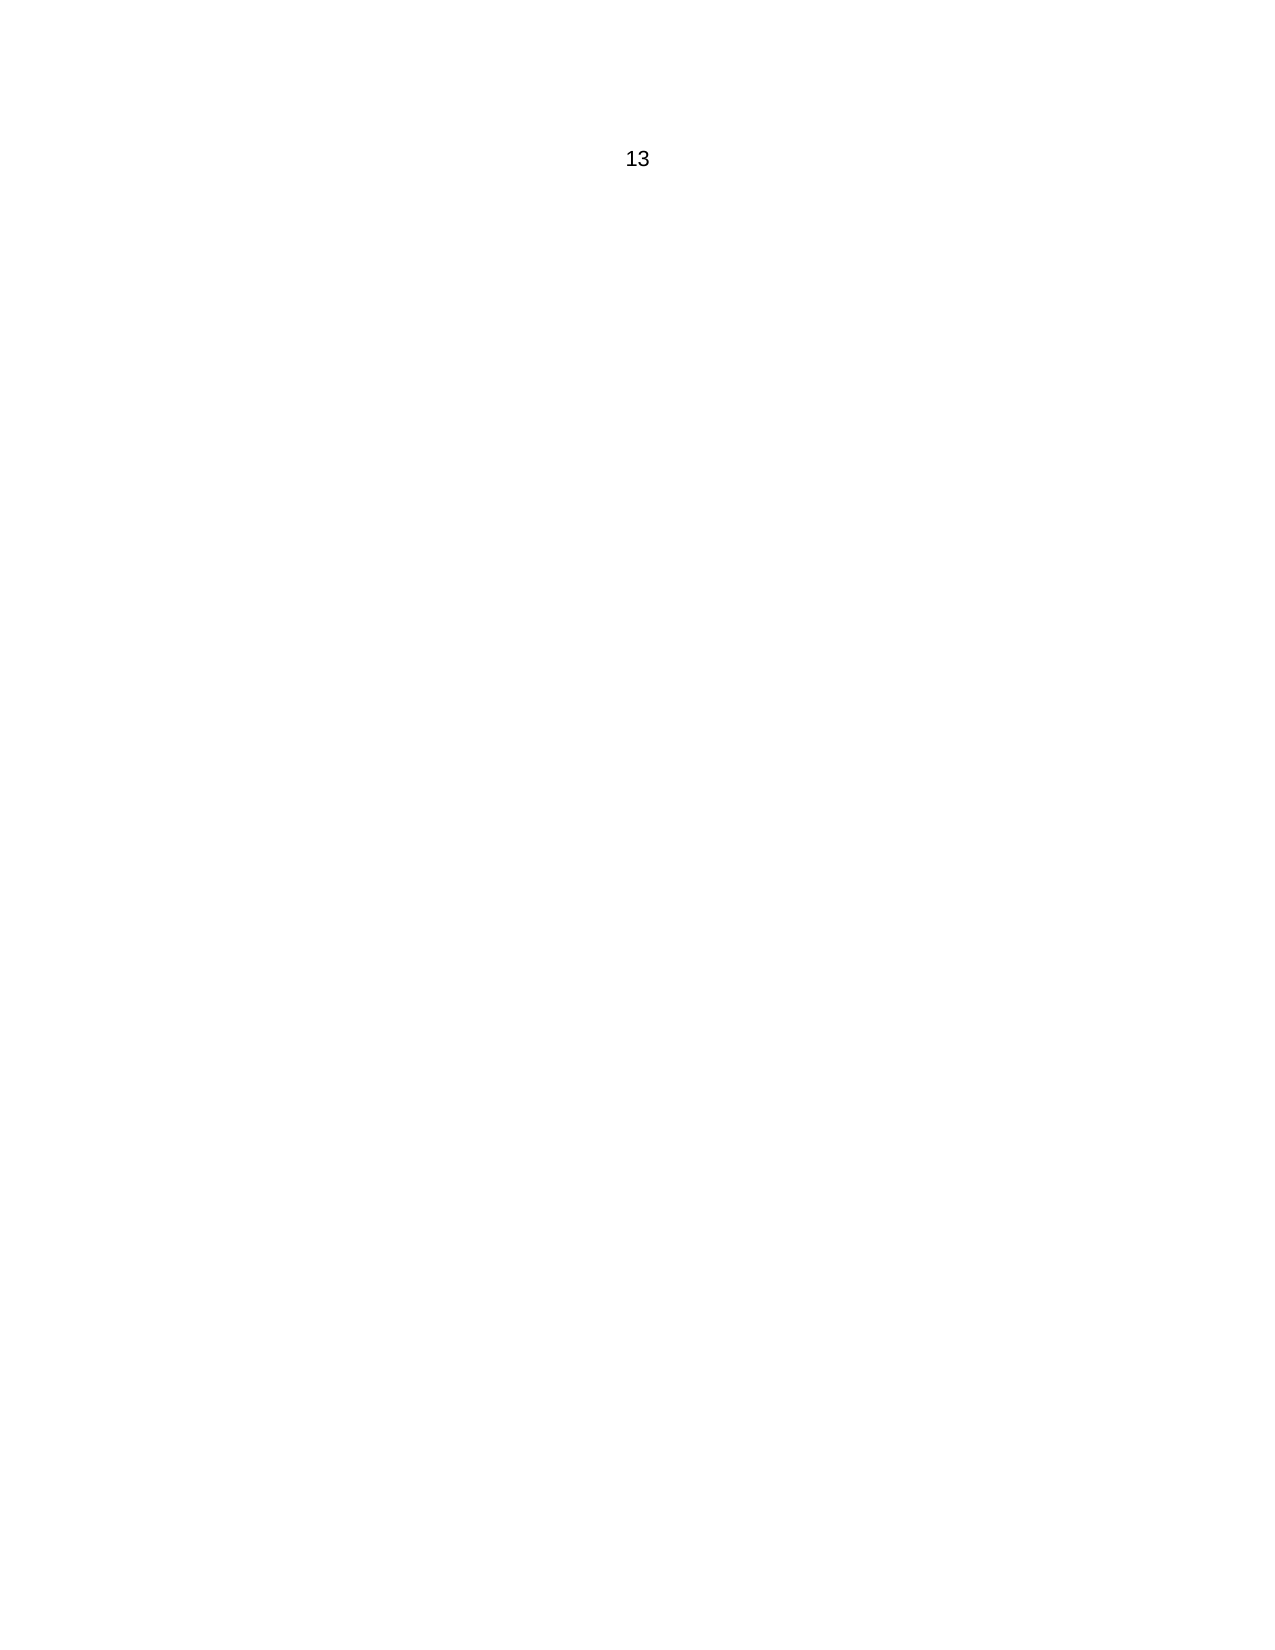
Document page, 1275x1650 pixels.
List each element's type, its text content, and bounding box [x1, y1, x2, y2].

text 13 [150, 146, 1125, 171]
